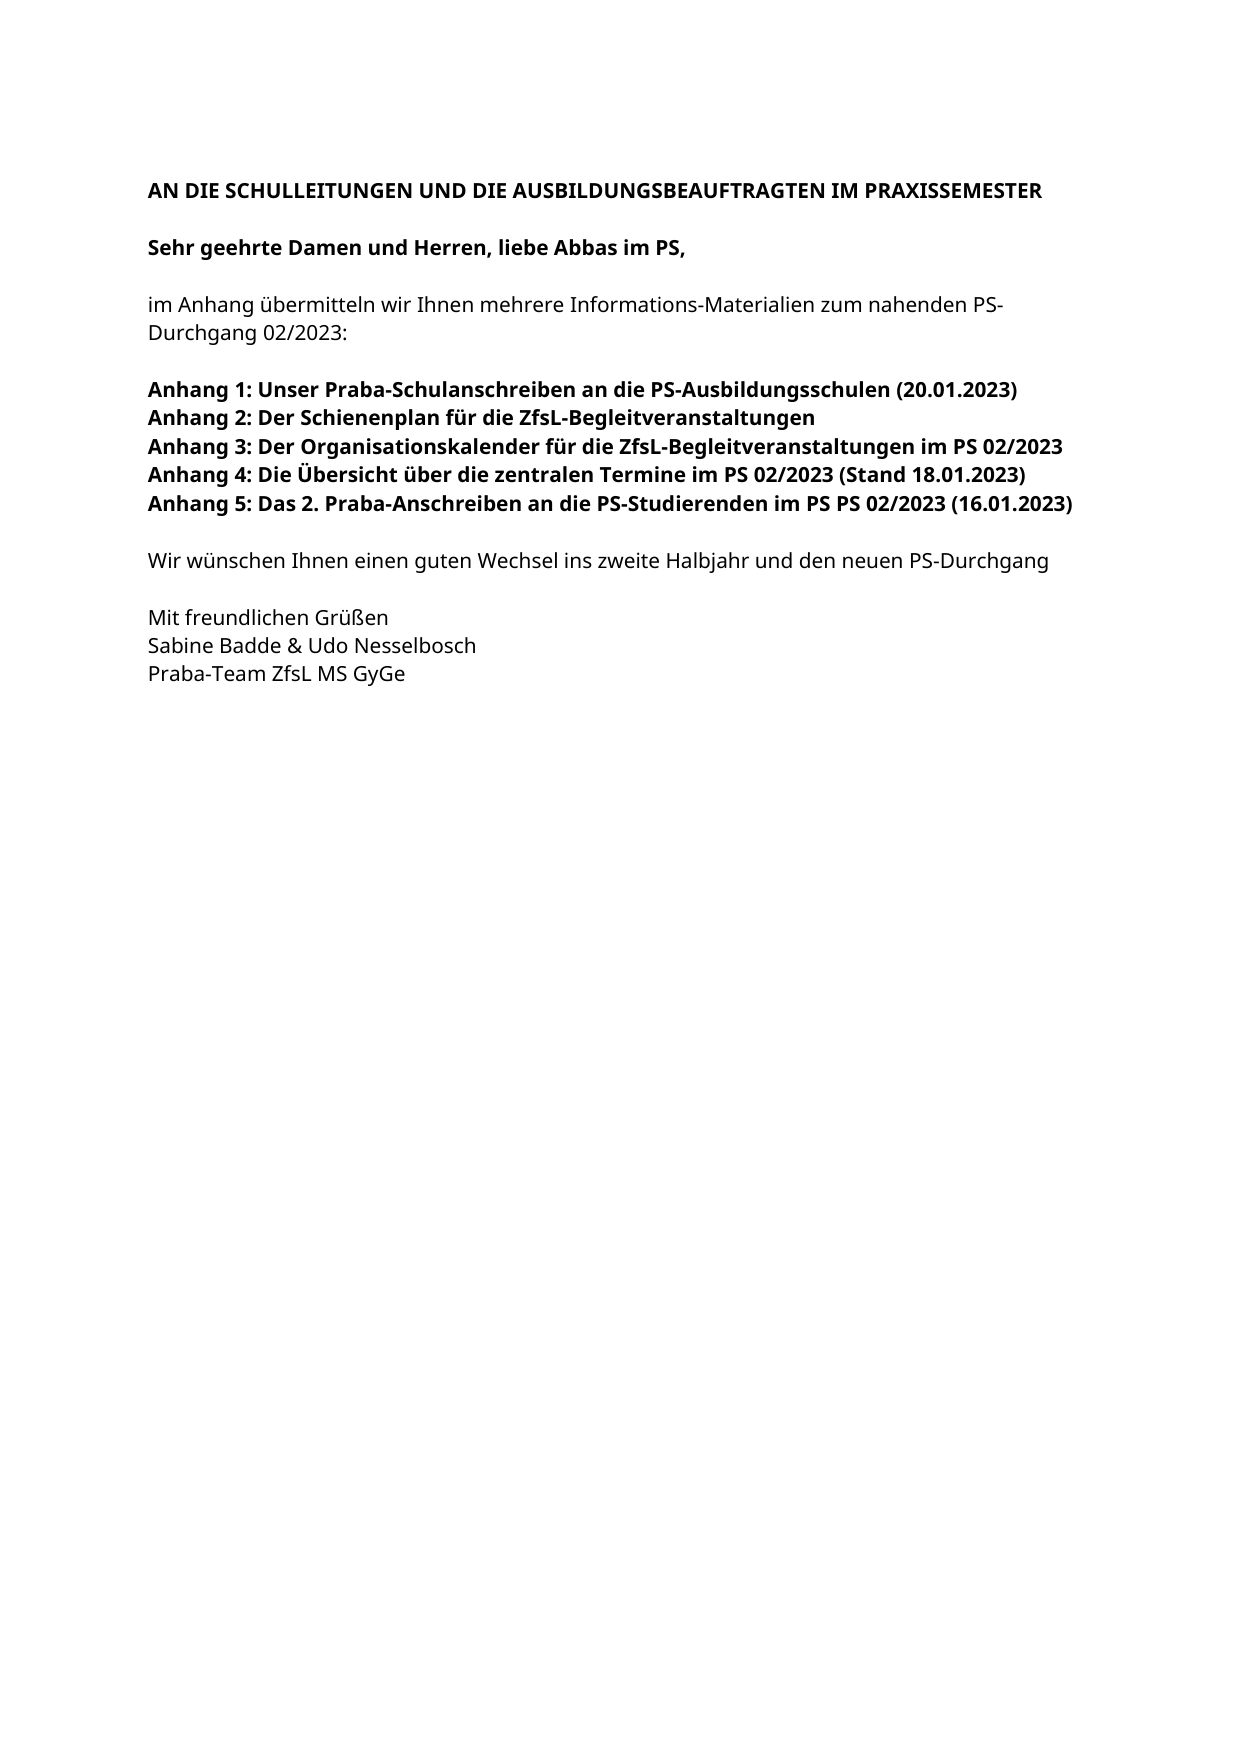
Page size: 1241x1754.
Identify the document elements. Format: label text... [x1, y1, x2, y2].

text Wir wünschen Ihnen einen guten Wechsel ins zweite Halbjahr und den neuen PS-Durchgang [148, 546, 1093, 574]
text Praba-Team ZfsL MS GyGe [148, 659, 1093, 688]
text Anhang 3: Der Organisationskalender für die ZfsL-Begleitveranstaltungen im PS 02/2023 [148, 432, 1093, 460]
text Anhang 5: Das 2. Praba-Anschreiben an die PS-Studierenden im PS PS 02/2023 (16.01.2023) [148, 489, 1093, 517]
text Anhang 1: Unser Praba-Schulanschreiben an die PS-Ausbildungsschulen (20.01.2023) [148, 375, 1093, 403]
text Anhang 2: Der Schienenplan für die ZfsL-Begleitveranstaltungen [148, 403, 1093, 432]
text im Anhang übermitteln wir Ihnen mehrere Informations-Materialien zum nahenden PS-Durchgang 02/2023: [148, 290, 1093, 347]
text AN DIE SCHULLEITUNGEN UND DIE AUSBILDUNGSBEAUFTRAGTEN IM PRAXISSEMESTER [148, 176, 1093, 204]
text Anhang 4: Die Übersicht über die zentralen Termine im PS 02/2023 (Stand 18.01.2023) [148, 460, 1093, 489]
text Sehr geehrte Damen und Herren, liebe Abbas im PS, [148, 233, 1093, 261]
text Mit freundlichen Grüßen [148, 603, 1093, 631]
text Sabine Badde & Udo Nesselbosch [148, 631, 1093, 659]
